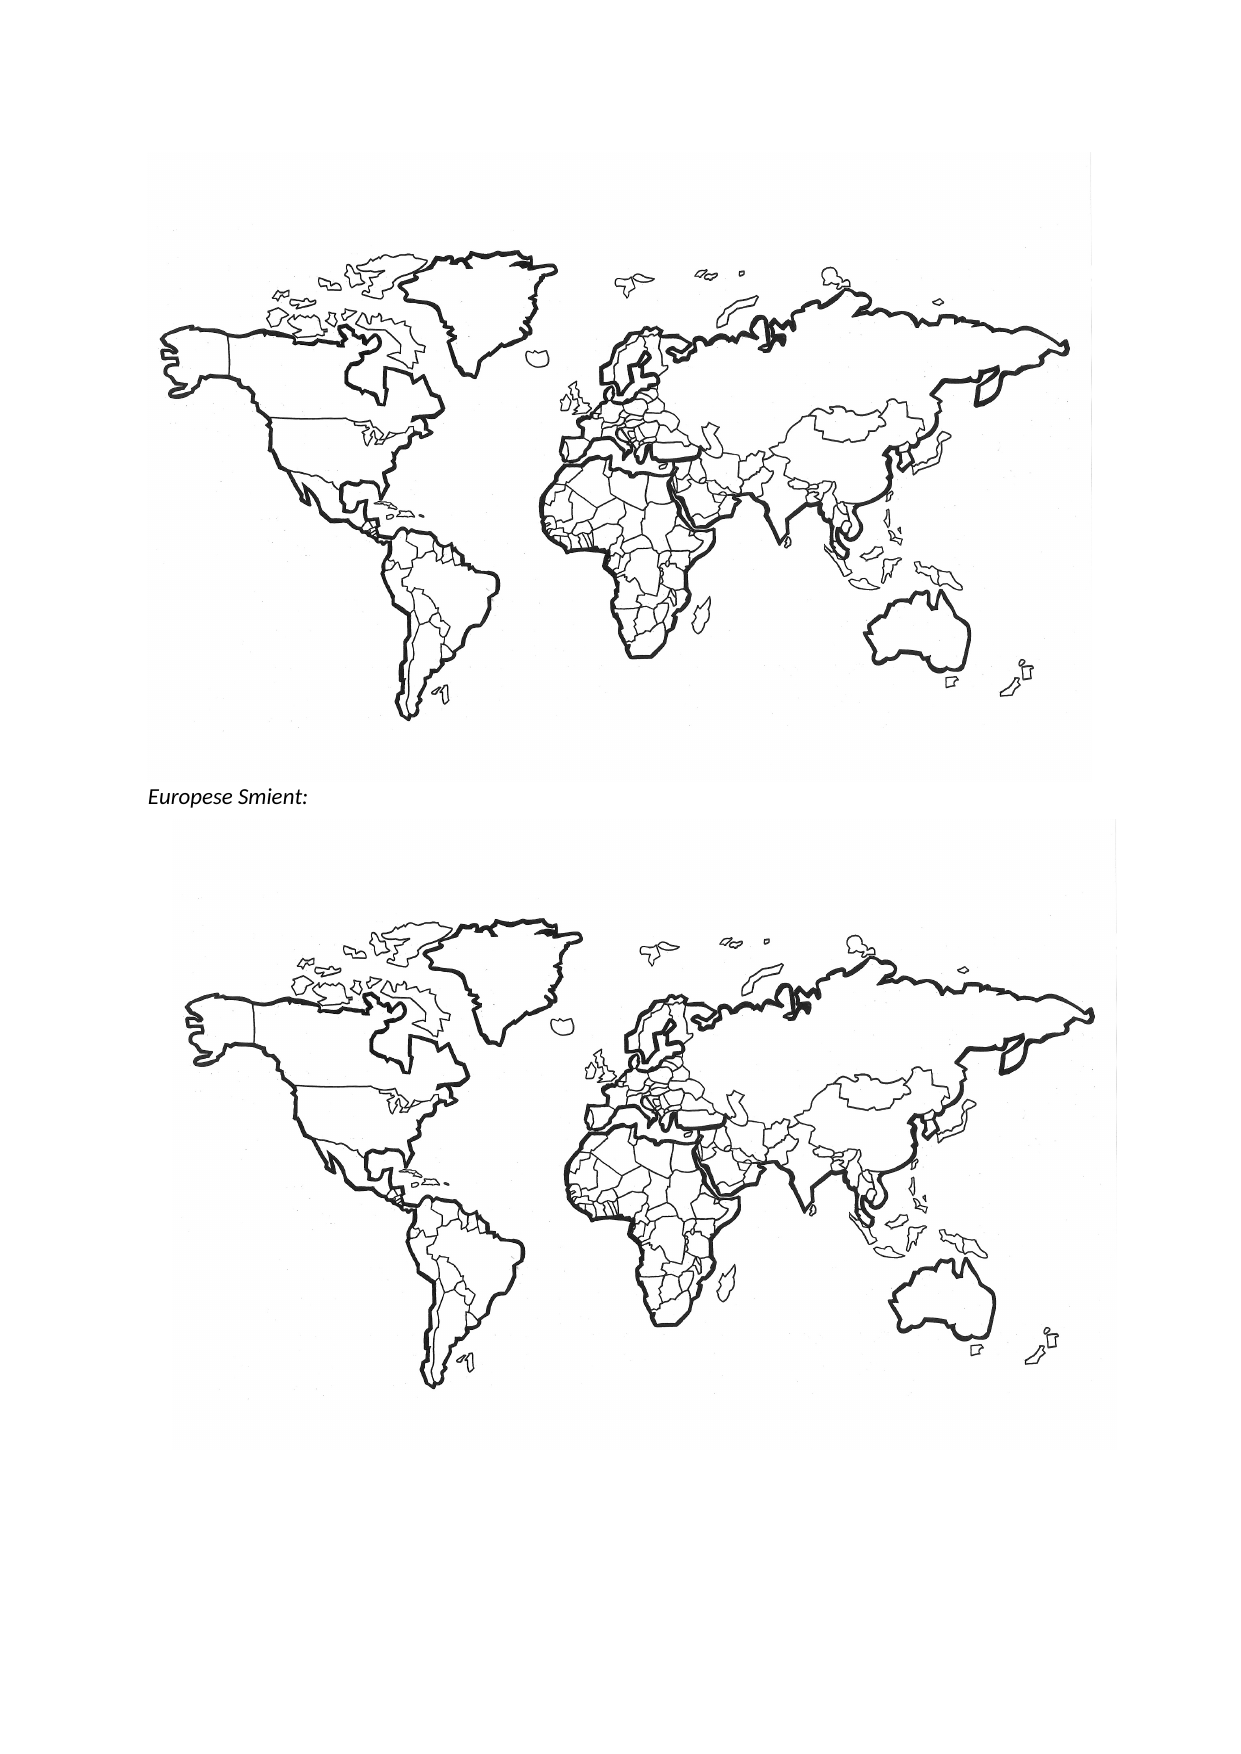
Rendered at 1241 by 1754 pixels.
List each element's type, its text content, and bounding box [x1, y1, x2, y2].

picture [146, 152, 1092, 782]
picture [171, 819, 1117, 1450]
